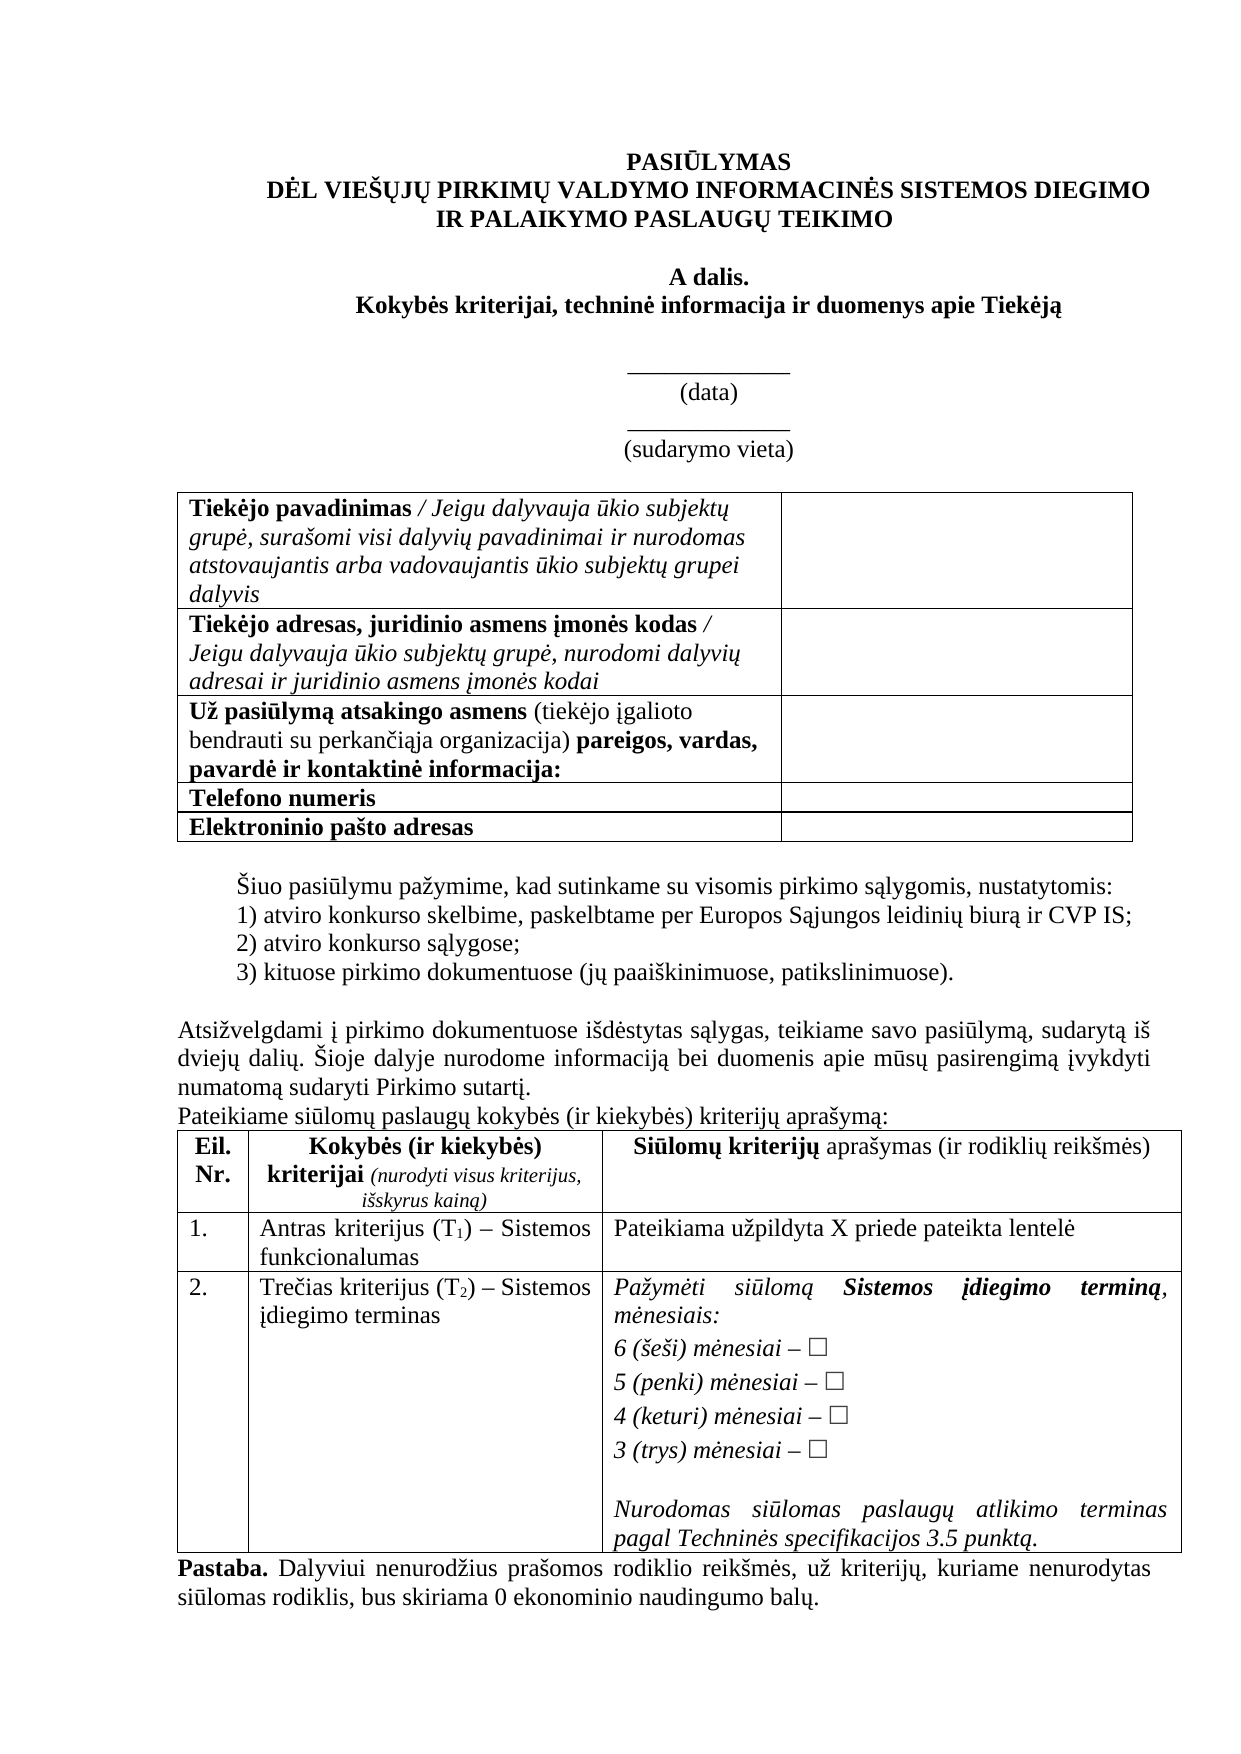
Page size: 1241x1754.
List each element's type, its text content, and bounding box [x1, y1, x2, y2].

table_cell Antras kriterijus (T1) – Sistemos funkcionalumas [249, 1213, 602, 1271]
table_cell 1. [178, 1213, 248, 1271]
table_cell Už pasiūlymą atsakingo asmens (tiekėjo įgalioto bendrauti su perkančiąja organizacija) pareigos, vardas, pavardė ir kontaktinė informacija: [178, 696, 781, 782]
text (sudarymo vieta) [177, 434, 1152, 463]
table_cell Pažymėti siūlomą Sistemos įdiegimo terminą, mėnesiais: 6 (šeši) mėnesiai – 5 (penki) mėnesiai – 4 (keturi) mėnesiai – 3 (trys) mėnesiai – Nurodomas siūlomas paslaugų atlikimo terminas pagal Techninės specifikacijos 3.5 punktą. [603, 1272, 1181, 1552]
text Kokybės kriterijai, techninė informacija ir duomenys apie Tiekėją [177, 291, 1152, 319]
table_header Eil. Nr. [178, 1131, 248, 1212]
text A dalis. [177, 262, 1152, 291]
table_cell 2. [178, 1272, 248, 1552]
table_cell Elektroninio pašto adresas [178, 813, 781, 841]
table_cell [782, 609, 1132, 695]
text Pastaba. Dalyviui nenurodžius prašomos rodiklio reikšmės, už kriterijų, kuriame nenurodytas siūlomas rodiklis, bus skiriama 0 ekonominio naudingumo balų. [177, 1553, 1152, 1610]
text (data) [177, 377, 1152, 406]
table_header Siūlomų kriterijų aprašymas (ir rodiklių reikšmės) [603, 1131, 1181, 1212]
table_cell [782, 783, 1132, 811]
text 1) atviro konkurso skelbime, paskelbtame per Europos Sąjungos leidinių biurą ir CVP IS; [177, 900, 1140, 928]
text _____________ [177, 348, 1152, 377]
text 3) kituose pirkimo dokumentuose (jų paaiškinimuose, patikslinimuose). [177, 957, 1140, 986]
table_header [782, 493, 1132, 608]
table_cell Trečias kriterijus (T2) – Sistemos įdiegimo terminas [249, 1272, 602, 1552]
table_cell Tiekėjo adresas, juridinio asmens įmonės kodas / Jeigu dalyvauja ūkio subjektų grupė, nurodomi dalyvių adresai ir juridinio asmens įmonės kodai [178, 609, 781, 695]
text DĖL VIEŠŲJŲ PIRKIMŲ VALDYMO INFORMACINĖS SISTEMOS DIEGIMO IR PALAIKYMO PASLAUGŲ TEIKIMO [177, 176, 1152, 233]
text 2) atviro konkurso sąlygose; [177, 928, 1140, 957]
text PASIŪLYMAS [177, 147, 1152, 176]
text Pateikiame siūlomų paslaugų kokybės (ir kiekybės) kriterijų aprašymą: [177, 1101, 1152, 1130]
text Šiuo pasiūlymu pažymime, kad sutinkame su visomis pirkimo sąlygomis, nustatytomis: [177, 871, 1140, 900]
table_cell [782, 813, 1132, 841]
table_header Tiekėjo pavadinimas / Jeigu dalyvauja ūkio subjektų grupė, surašomi visi dalyvių pavadinimai ir nurodomas atstovaujantis arba vadovaujantis ūkio subjektų grupei dalyvis [178, 493, 781, 608]
text _____________ [177, 406, 1152, 434]
table_cell Telefono numeris [178, 783, 781, 811]
table_header Kokybės (ir kiekybės) kriterijai (nurodyti visus kriterijus, išskyrus kainą) [249, 1131, 602, 1212]
table_cell [782, 696, 1132, 782]
text Atsižvelgdami į pirkimo dokumentuose išdėstytas sąlygas, teikiame savo pasiūlymą, sudarytą iš dviejų dalių. Šioje dalyje nurodome informaciją bei duomenis apie mūsų pasirengimą įvykdyti numatomą sudaryti Pirkimo sutartį. [177, 1015, 1152, 1101]
table_cell Pateikiama užpildyta X priede pateikta lentelė [603, 1213, 1181, 1271]
